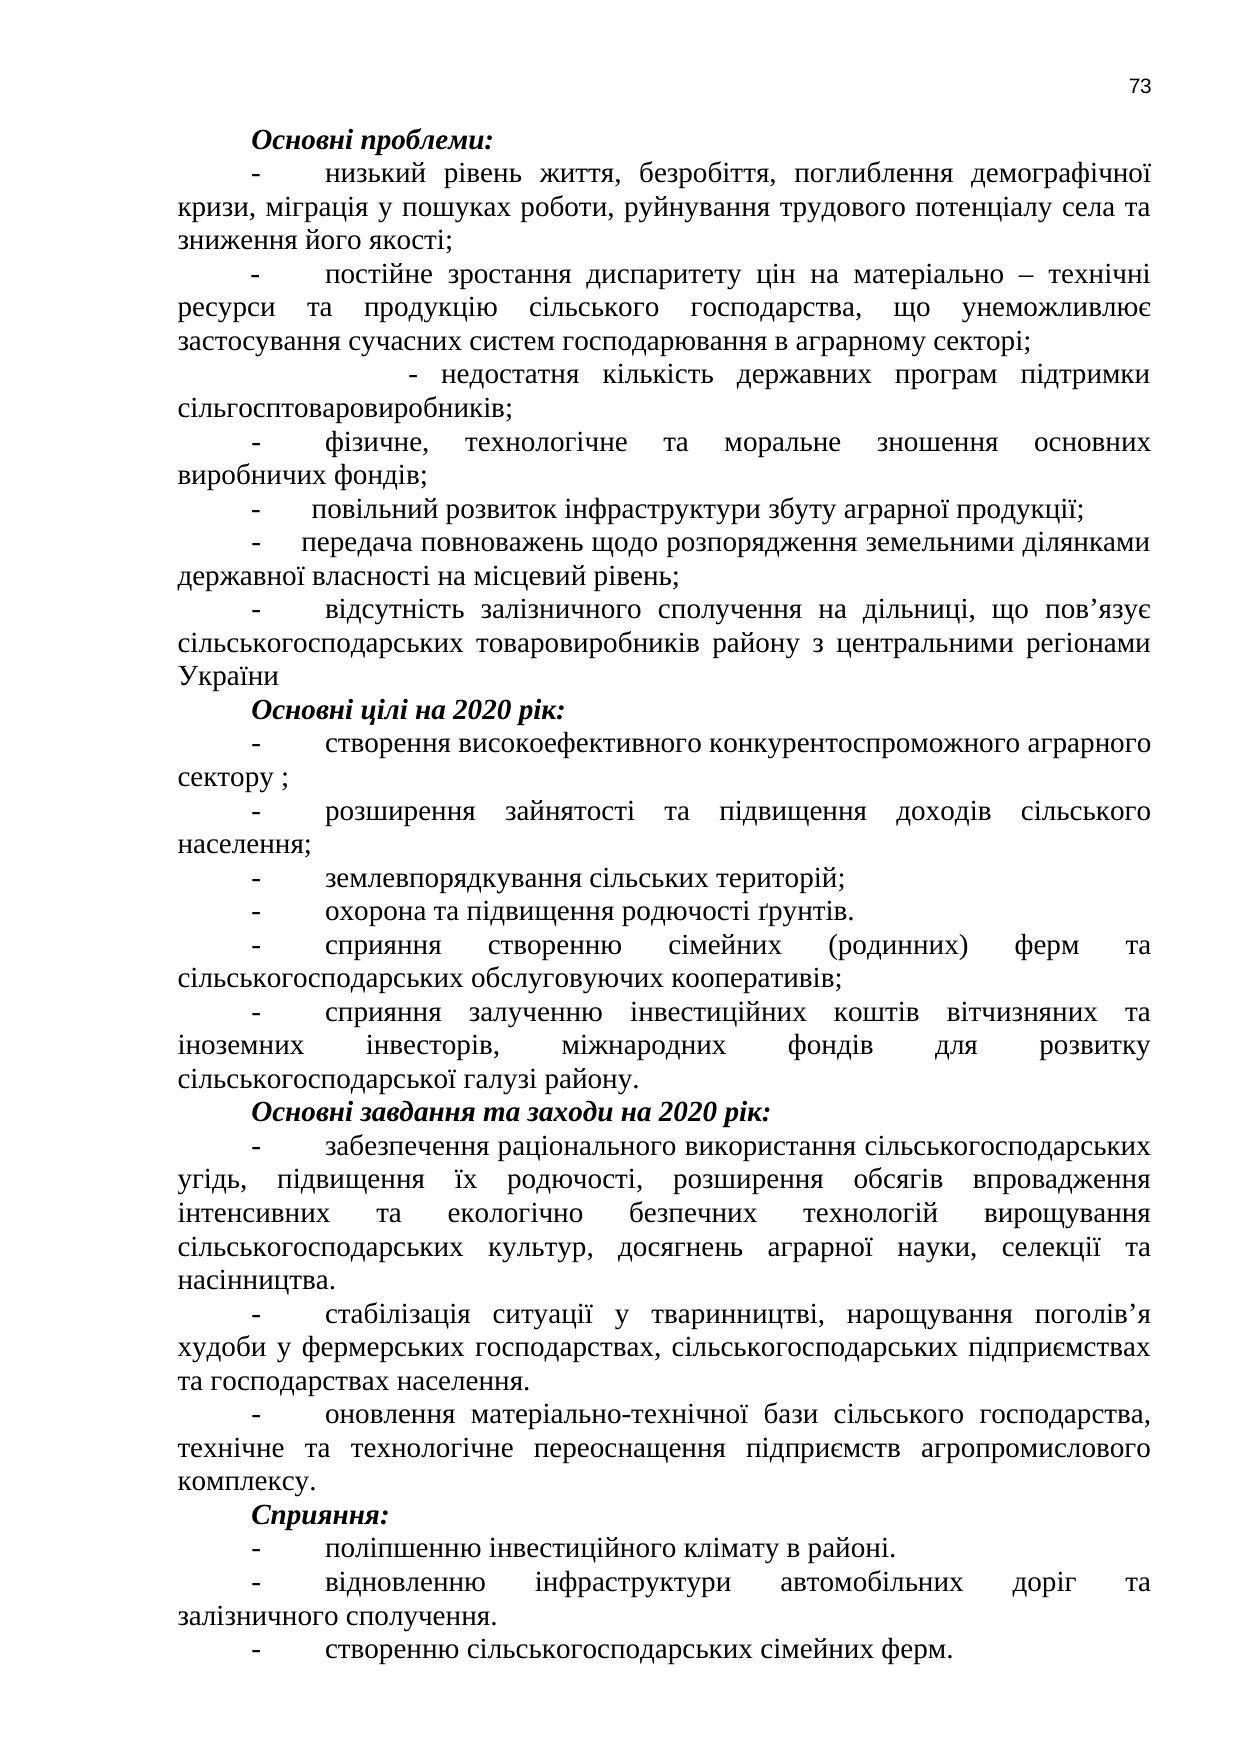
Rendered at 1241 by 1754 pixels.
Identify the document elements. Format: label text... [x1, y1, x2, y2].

text - стабілізація ситуації у тваринництві, нарощування поголів’я худоби у фермерських господарствах, сільськогосподарських підприємствах та господарствах населення. [177, 1296, 1152, 1396]
text Основні проблеми: [177, 122, 1152, 155]
text - недостатня кількість державних програм підтримки сільгосптоваровиробників; [177, 357, 1152, 424]
text - охорона та підвищення родючості ґрунтів. [177, 893, 1152, 927]
text - створенню сільськогосподарських сімейних ферм. [177, 1631, 1152, 1665]
text - землевпорядкування сільських територій; [177, 860, 1152, 893]
text - повільний розвиток інфраструктури збуту аграрної продукції; [177, 491, 1152, 524]
text Сприяння: [177, 1497, 1152, 1531]
text - відсутність залізничного сполучення на дільниці, що пов’язує сільськогосподарських товаровиробників району з центральними регіонами України [177, 591, 1152, 692]
text - сприяння залученню інвестиційних коштів вітчизняних та іноземних інвесторів, міжнародних фондів для розвитку сільськогосподарської галузі району. [177, 994, 1152, 1094]
text - передача повноважень щодо розпорядження земельними ділянками державної власності на місцевий рівень; [177, 524, 1152, 591]
text - відновленню інфраструктури автомобільних доріг та залізничного сполучення. [177, 1564, 1152, 1631]
text - постійне зростання диспаритету цін на матеріально – технічні ресурси та продукцію сільського господарства, що унеможливлює застосування сучасних систем господарювання в аграрному секторі; [177, 256, 1152, 357]
text - створення високоефективного конкурентоспроможного аграрного сектору ; [177, 726, 1152, 793]
text - розширення зайнятості та підвищення доходів сільського населення; [177, 793, 1152, 860]
text - забезпечення раціонального використання сільськогосподарських угідь, підвищення їх родючості, розширення обсягів впровадження інтенсивних та екологічно безпечних технологій вирощування сільськогосподарських культур, досягнень аграрної науки, селекції та насінництва. [177, 1128, 1152, 1296]
text Основні цілі на 2020 рік: [177, 692, 1152, 726]
text - низький рівень життя, безробіття, поглиблення демографічної кризи, міграція у пошуках роботи, руйнування трудового потенціалу села та зниження його якості; [177, 155, 1152, 256]
text - оновлення матеріально-технічної бази сільського господарства, технічне та технологічне переоснащення підприємств агропромислового комплексу. [177, 1396, 1152, 1497]
text - поліпшенню інвестиційного клімату в районі. [177, 1531, 1152, 1564]
text - фізичне, технологічне та моральне зношення основних виробничих фондів; [177, 424, 1152, 491]
text - сприяння створенню сімейних (родинних) ферм та сільськогосподарських обслуговуючих кооперативів; [177, 927, 1152, 994]
text Основні завдання та заходи на 2020 рік: [177, 1094, 1152, 1128]
